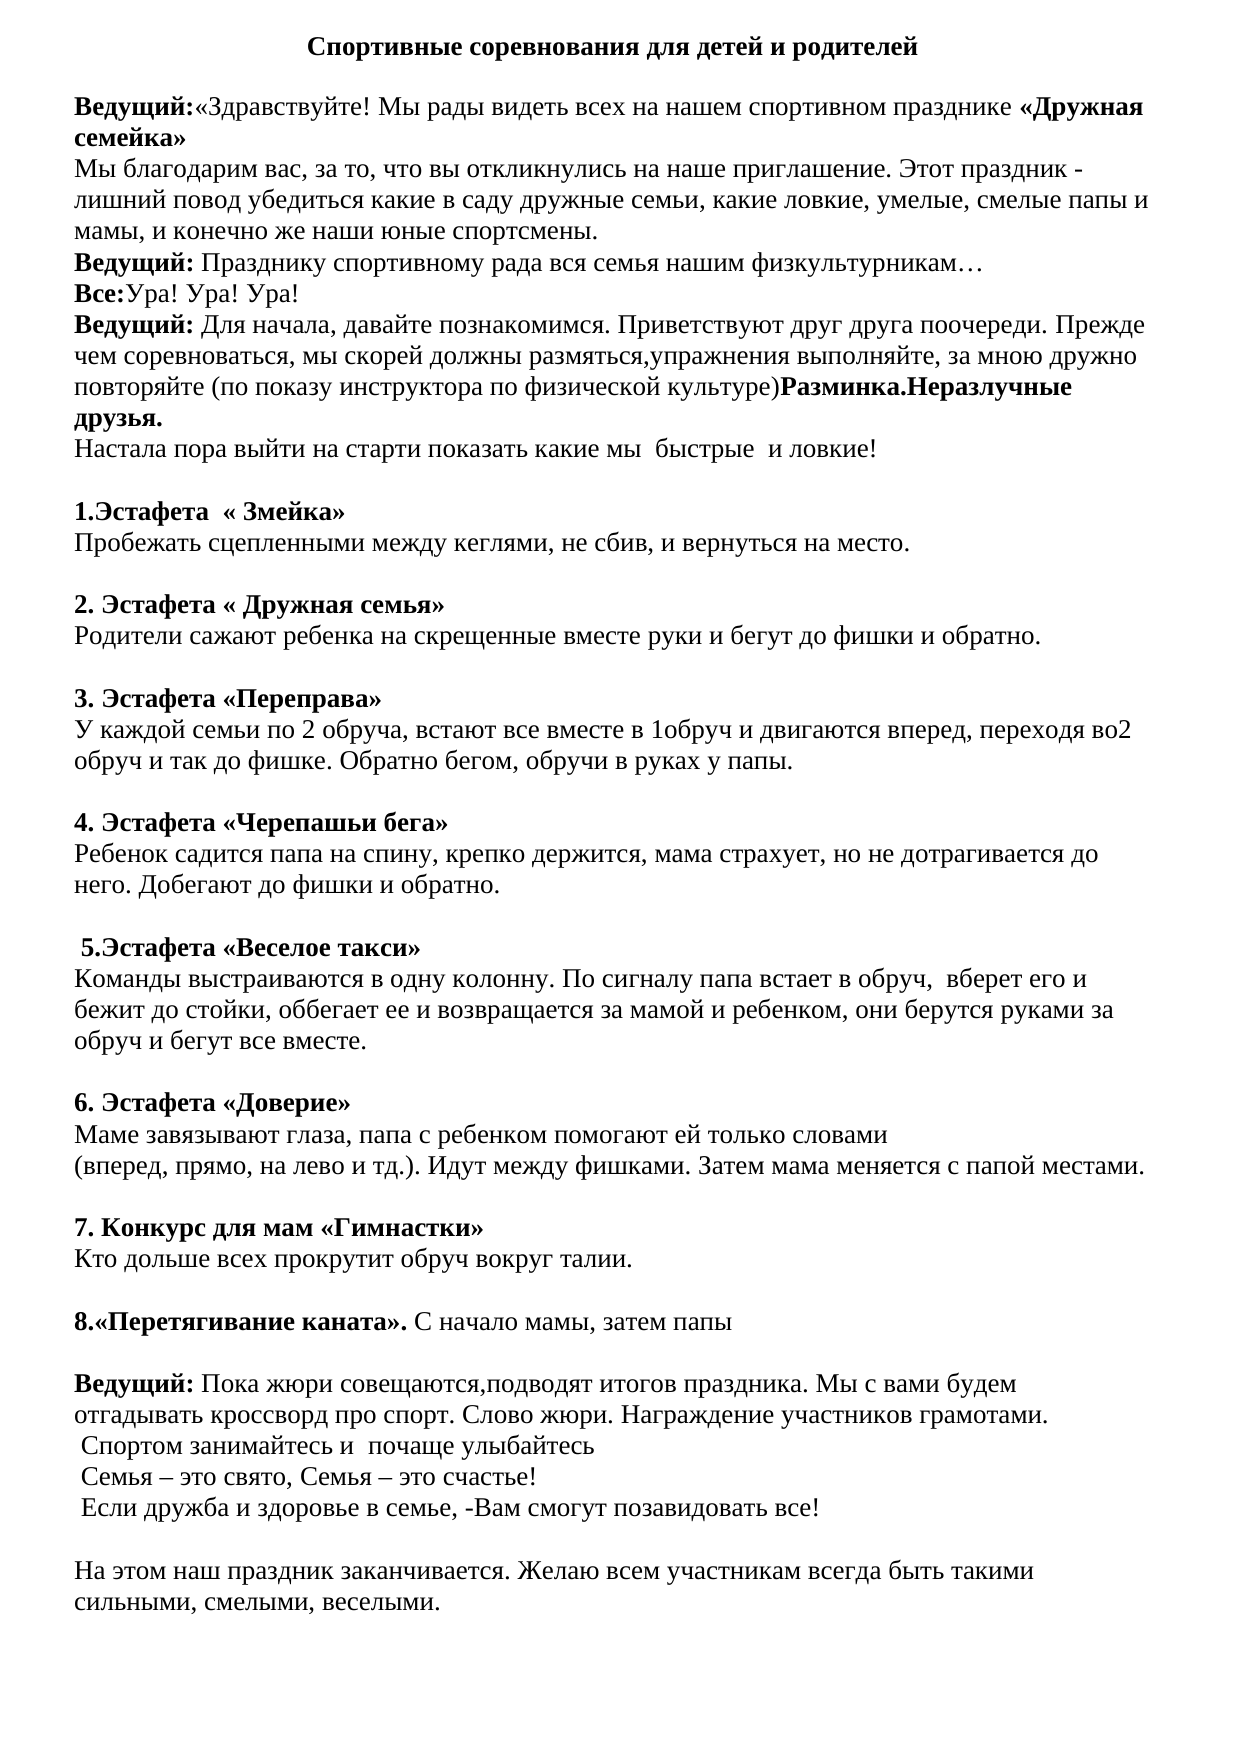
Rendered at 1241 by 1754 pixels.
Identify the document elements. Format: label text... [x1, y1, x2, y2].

text Настала пора выйти на старти показать какие мы быстрые и ловкие! [74, 432, 1152, 464]
text 1.Эстафета « Змейка» [74, 495, 1152, 526]
text Маме завязывают глаза, папа с ребенком помогают ей только словами [74, 1118, 1152, 1149]
text Спортом занимайтесь и почаще улыбайтесь [74, 1429, 1152, 1460]
text 3. Эстафета «Переправа» [74, 682, 1152, 713]
text На этом наш праздник заканчивается. Желаю всем участникам всегда быть такими сильными, смелыми, веселыми. [74, 1554, 1152, 1616]
text 7. Конкурс для мам «Гимнастки» [74, 1211, 1152, 1242]
text Родители сажают ребенка на скрещенные вместе руки и бегут до фишки и обратно. [74, 619, 1152, 651]
text Ведущий: Празднику спортивному рада вся семья нашим физкультурникам… [74, 246, 1152, 277]
text Ведущий: Для начала, давайте познакомимся. Приветствуют друг друга поочереди. Прежде чем соревноваться, мы скорей должны размяться,упражнения выполняйте, за мною дружно повторяйте (по показу инструктора по физической культуре)Разминка.Неразлучные друзья. [74, 308, 1152, 432]
text Пробежать сцепленными между кеглями, не сбив, и вернуться на место. [74, 526, 1152, 557]
text Ведущий:«Здравствуйте! Мы рады видеть всех на нашем спортивном празднике «Дружная семейка» Мы благодарим вас, за то, что вы откликнулись на наше приглашение. Этот праздник - лишний повод убедиться какие в саду дружные семьи, какие ловкие, умелые, смелые папы и мамы, и конечно же наши юные спортсмены. [74, 90, 1152, 246]
text 2. Эстафета « Дружная семья» [74, 588, 1152, 619]
text Семья – это свято, Семья – это счастье! [74, 1460, 1152, 1491]
text Если дружба и здоровье в семье, -Вам смогут позавидовать все! [74, 1491, 1152, 1523]
text Все:Ура! Ура! Ура! [74, 277, 1152, 308]
text Ребенок садится папа на спину, крепко держится, мама страхует, но не дотрагивается до него. Добегают до фишки и обратно. [74, 837, 1152, 900]
text 4. Эстафета «Черепашьи бега» [74, 806, 1152, 837]
text 8.«Перетягивание каната». С начало мамы, затем папы [74, 1304, 1152, 1336]
text Команды выстраиваются в одну колонну. По сигналу папа встает в обруч, вберет его и бежит до стойки, оббегает ее и возвращается за мамой и ребенком, они берутся руками за обруч и бегут все вместе. [74, 962, 1152, 1055]
text 6. Эстафета «Доверие» [74, 1087, 1152, 1118]
text Кто дольше всех прокрутит обруч вокруг талии. [74, 1242, 1152, 1273]
text Ведущий: Пока жюри совещаются,подводят итогов праздника. Мы с вами будем отгадывать кроссворд про спорт. Слово жюри. Награждение участников грамотами. [74, 1367, 1152, 1429]
text 5.Эстафета «Веселое такси» [74, 931, 1152, 962]
text (вперед, прямо, на лево и тд.). Идут между фишками. Затем мама меняется с папой местами. [74, 1149, 1152, 1180]
text У каждой семьи по 2 обруча, встают все вместе в 1обруч и двигаются вперед, переходя во2 обруч и так до фишке. Обратно бегом, обручи в руках у папы. [74, 713, 1152, 775]
text Спортивные соревнования для детей и родителей [74, 29, 1152, 61]
